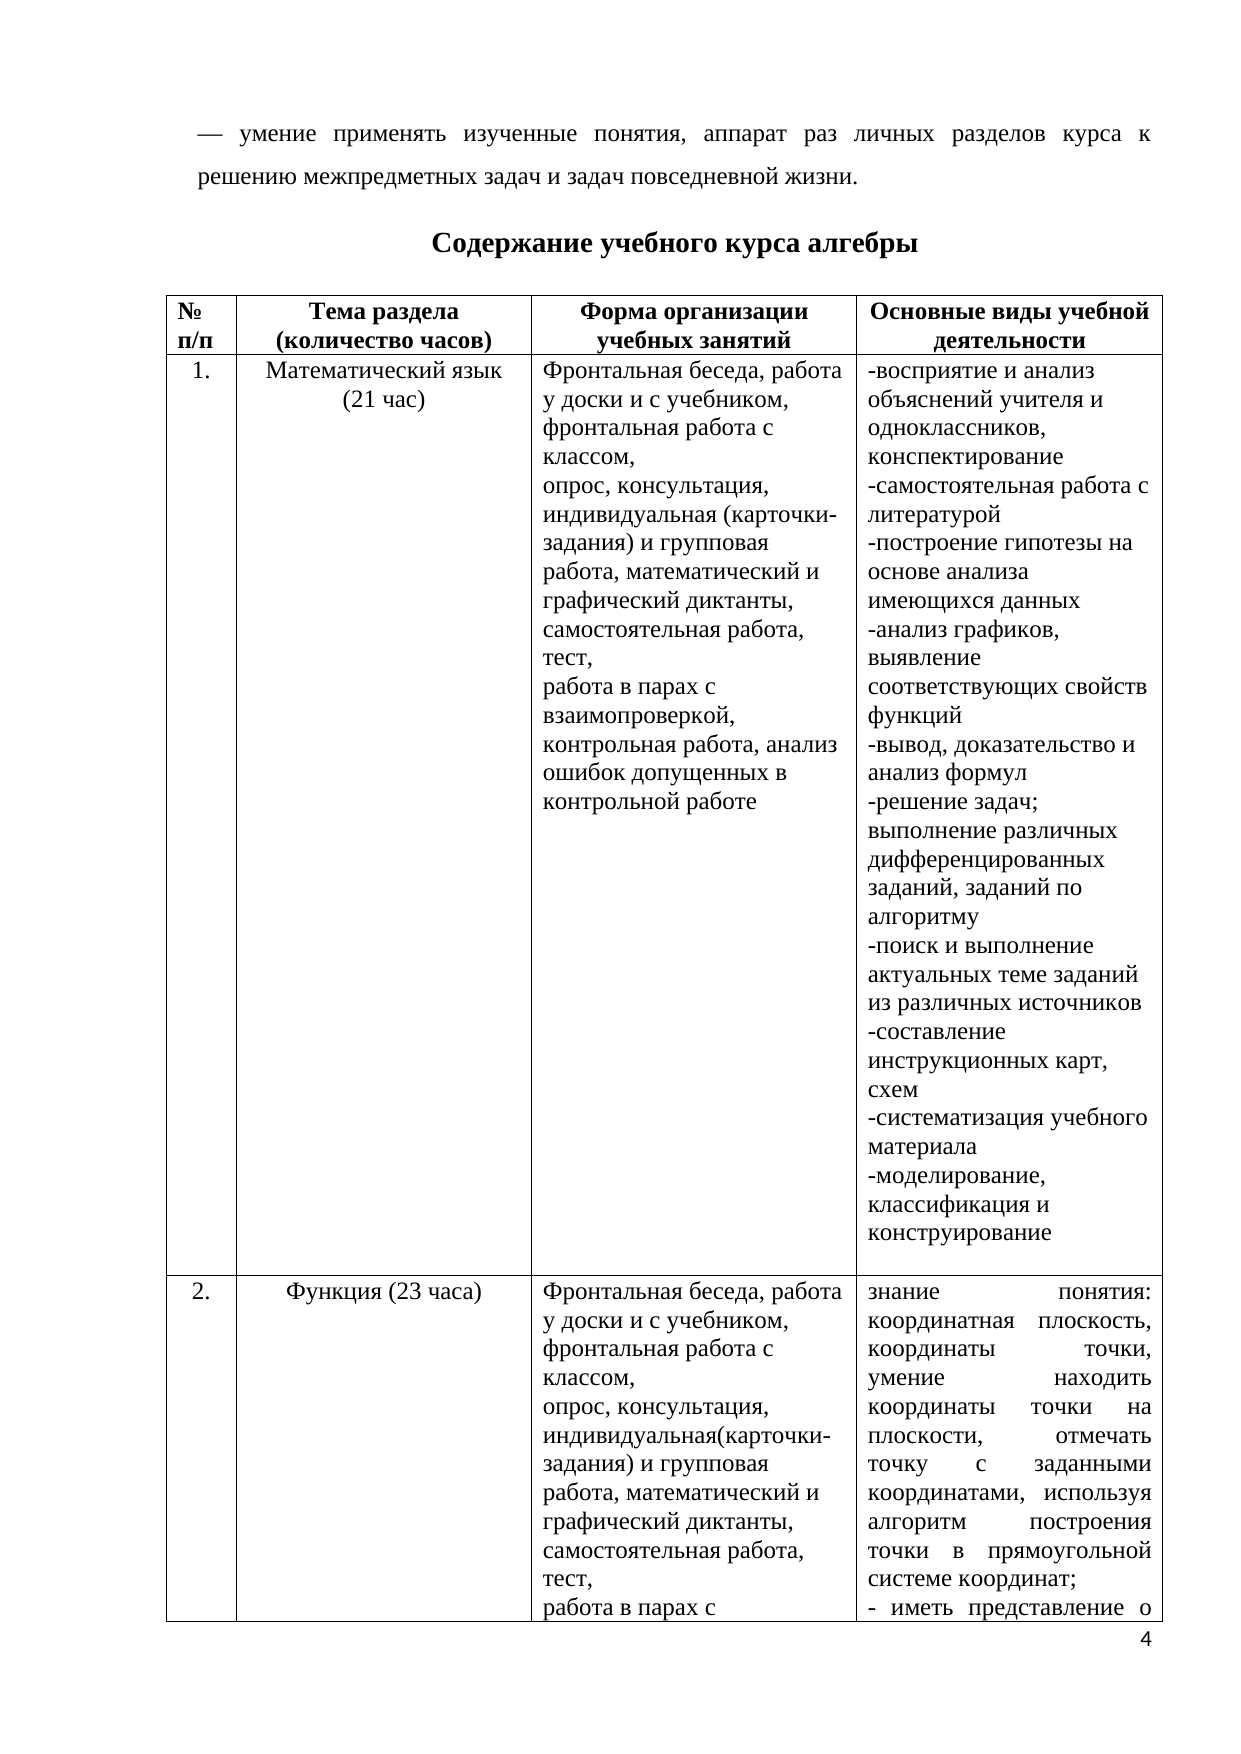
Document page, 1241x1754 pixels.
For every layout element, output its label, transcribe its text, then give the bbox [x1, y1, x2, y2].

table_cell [532, 1276, 856, 1621]
table_cell 2. [167, 1276, 236, 1621]
table_header № п/п [167, 296, 236, 354]
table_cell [857, 1276, 1162, 1621]
table_cell -восприятие и анализ объяснений учителя и одноклассников, конспектирование -самостоятельная работа с литературой -построение гипотезы на основе анализа имеющихся данных -анализ графиков, выявление соответствующих свойств функций -вывод, доказательство и анализ формул -решение задач; выполнение различных дифференцированных заданий, заданий по алгоритму -поиск и выполнение актуальных теме заданий из различных источников -составление инструкционных карт, схем -систематизация учебного материала -моделирование, классификация и конструирование [857, 355, 1162, 1275]
text — умение применять изученные понятия, аппарат раз личных разделов курса к решению межпредметных задач и задач повседневной жизни. [197, 118, 1152, 190]
table_cell Функция (23 часа) [237, 1276, 531, 1621]
table_cell 1. [167, 355, 236, 1275]
table_cell Фронтальная беседа, работа у доски и с учебником, фронтальная работа с классом, опрос, консультация, индивидуальная (карточки-задания) и групповая работа, математический и графический диктанты, самостоятельная работа, тест, работа в парах с взаимопроверкой, контрольная работа, анализ ошибок допущенных в контрольной работе [532, 355, 856, 1275]
table_cell Математический язык (21 час) [237, 355, 531, 1275]
table_header Форма организации учебных занятий [532, 296, 856, 354]
table_header Основные виды учебной деятельности [857, 296, 1162, 354]
text Содержание учебного курса алгебры [197, 225, 1152, 258]
table_header Тема раздела (количество часов) [237, 296, 531, 354]
